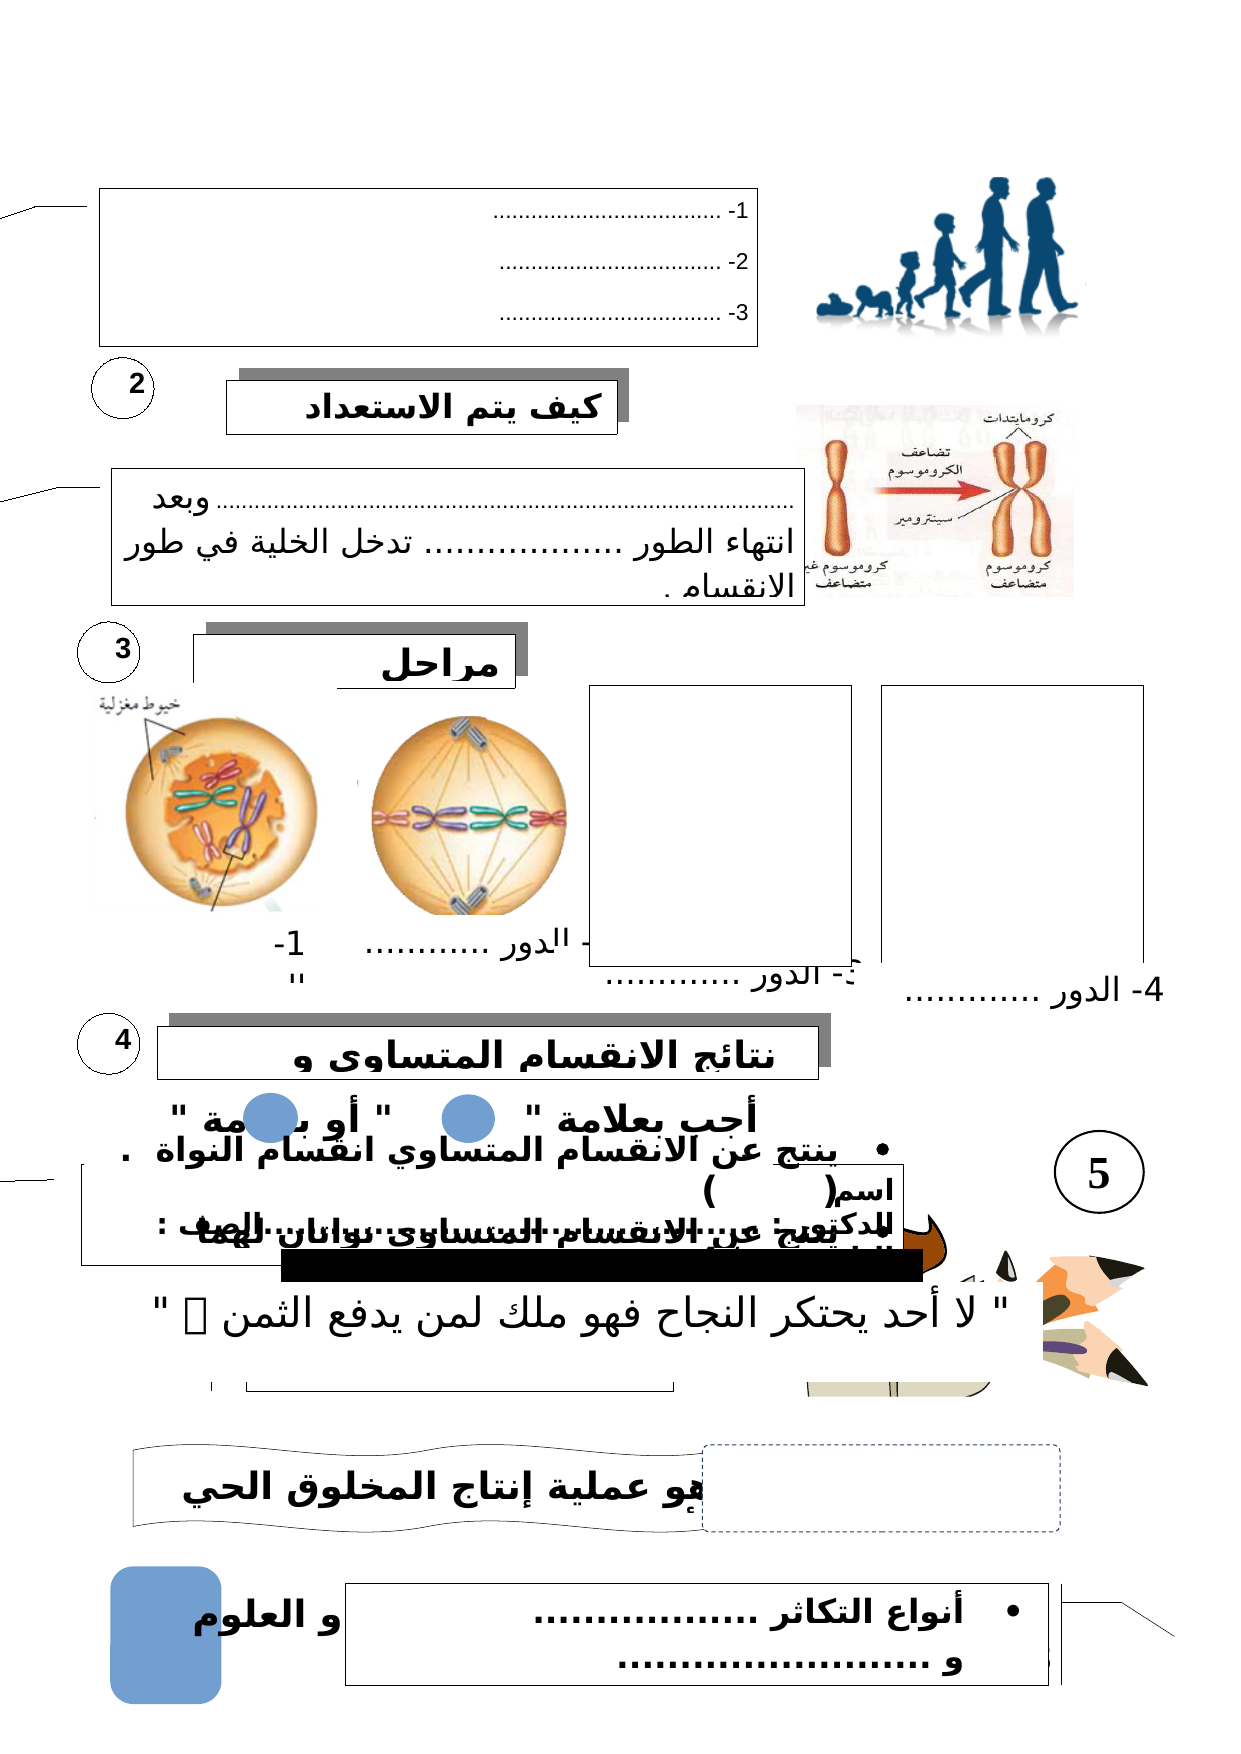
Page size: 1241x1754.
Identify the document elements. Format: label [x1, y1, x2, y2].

picture [92, 690, 322, 917]
picture [784, 166, 1118, 341]
picture [796, 405, 1074, 597]
picture [356, 715, 568, 915]
